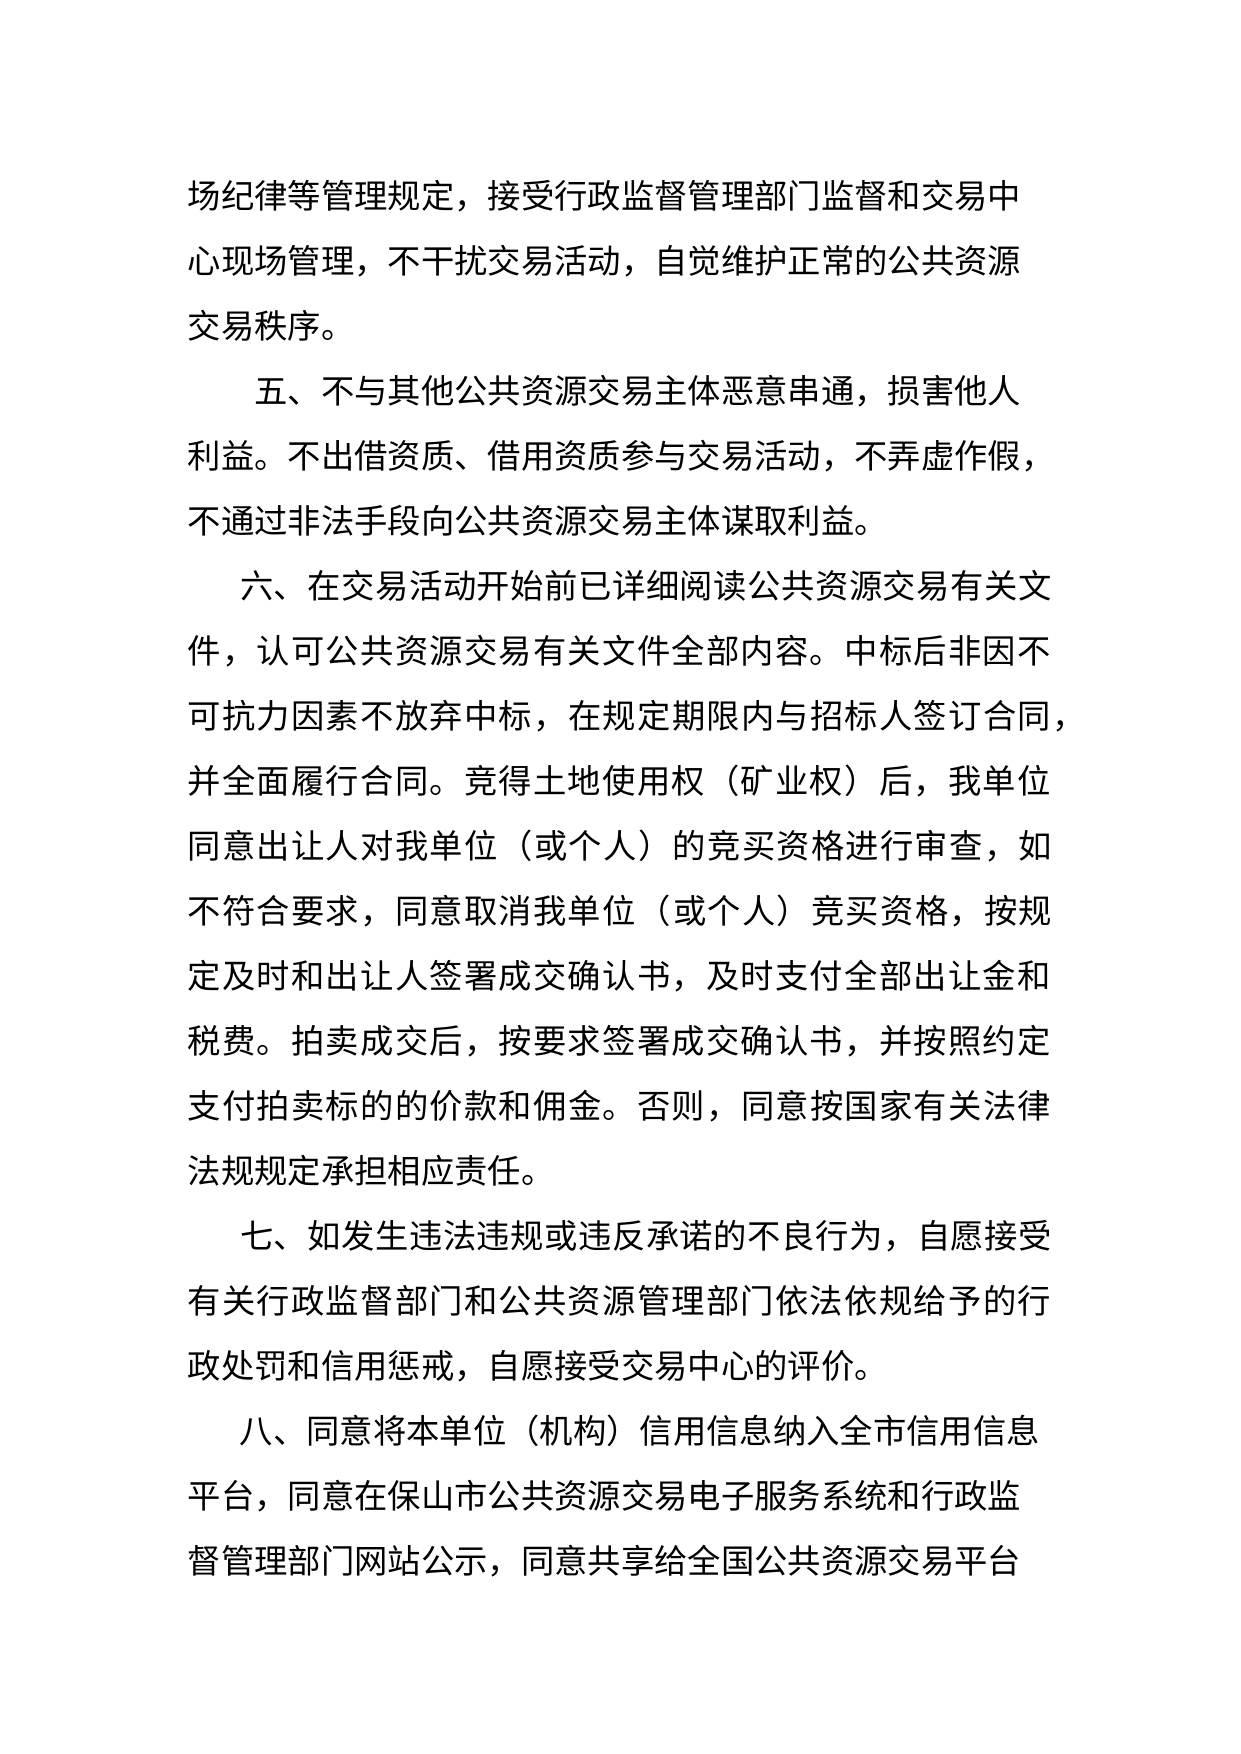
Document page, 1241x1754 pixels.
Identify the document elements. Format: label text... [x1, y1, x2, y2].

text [187, 1397, 1053, 1592]
text 七、如发生违法违规或违反承诺的不良行为，自愿接受有关行政监督部门和公共资源管理部门依法依规给予的行政处罚和信用惩戒，自愿接受交易中心的评价。 [187, 1202, 1053, 1397]
text 五、不与其他公共资源交易主体恶意串通，损害他人利益。不出借资质、借用资质参与交易活动，不弄虚作假，不通过非法手段向公共资源交易主体谋取利益。 [187, 357, 1053, 552]
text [187, 162, 1053, 357]
text 六、在交易活动开始前已详细阅读公共资源交易有关文件，认可公共资源交易有关文件全部内容。中标后非因不可抗力因素不放弃中标，在规定期限内与招标人签订合同，并全面履行合同。竞得土地使用权（矿业权）后，我单位同意出让人对我单位（或个人）的竞买资格进行审查，如不符合要求，同意取消我单位（或个人）竞买资格，按规定及时和出让人签署成交确认书，及时支付全部出让金和税费。拍卖成交后，按要求签署成交确认书，并按照约定支付拍卖标的的价款和佣金。否则，同意按国家有关法律法规规定承担相应责任。 [187, 552, 1053, 1202]
